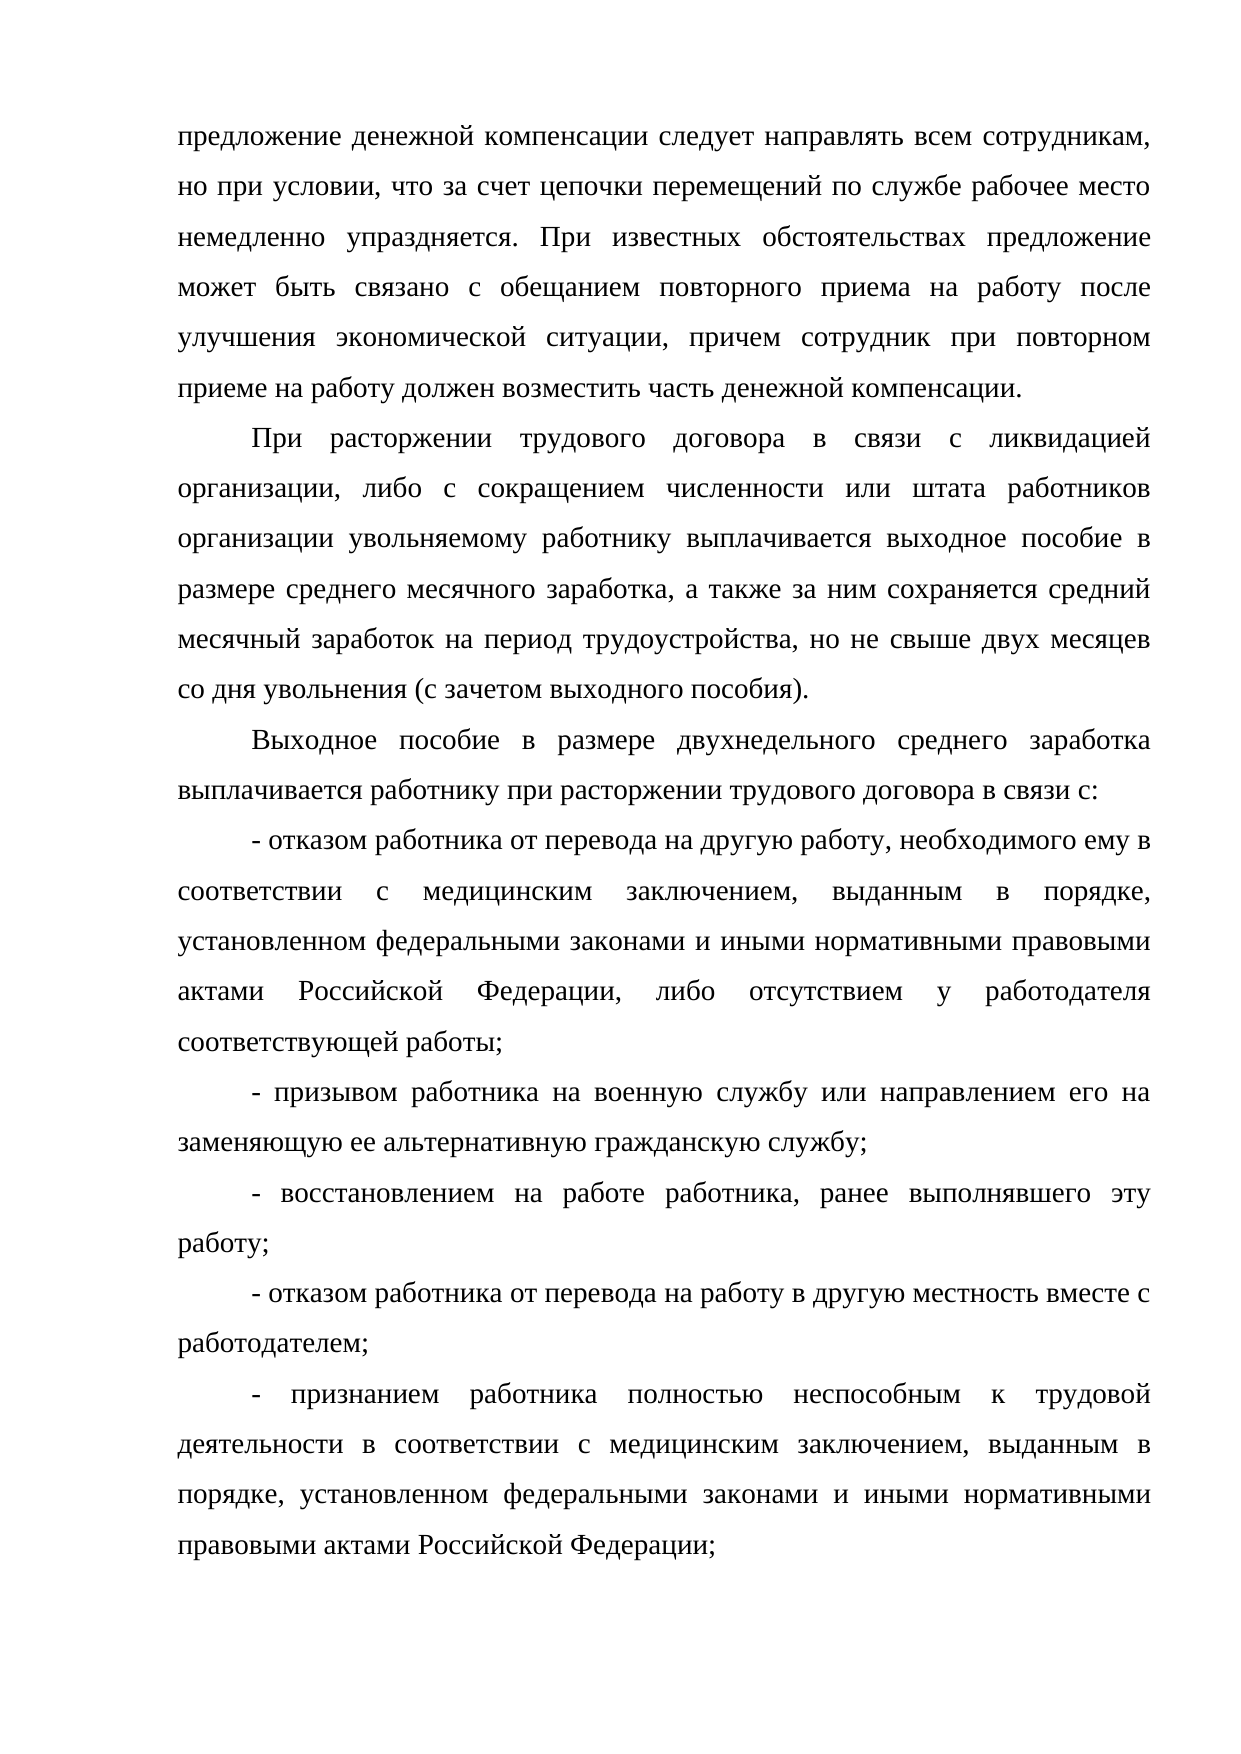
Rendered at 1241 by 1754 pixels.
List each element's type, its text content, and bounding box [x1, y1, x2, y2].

text - призывом работника на военную службу или направлением его на заменяющую ее альтернативную гражданскую службу; [177, 1074, 1152, 1158]
text - признанием работника полностью неспособным к трудовой деятельности в соответствии с медицинским заключением, выданным в порядке, установленном федеральными законами и иными нормативными правовыми актами Российской Федерации; [177, 1376, 1152, 1560]
text - отказом работника от перевода на другую работу, необходимого ему в соответствии с медицинским заключением, выданным в порядке, установленном федеральными законами и иными нормативными правовыми актами Российской Федерации, либо отсутствием у работодателя соответствующей работы; [177, 822, 1152, 1057]
text - отказом работника от перевода на работу в другую местность вместе с работодателем; [177, 1275, 1152, 1359]
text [177, 118, 1152, 403]
text Выходное пособие в размере двухнедельного среднего заработка выплачивается работнику при расторжении трудового договора в связи с: [177, 722, 1152, 806]
text - восстановлением на работе работника, ранее выполнявшего эту работу; [177, 1175, 1152, 1258]
text При расторжении трудового договора в связи с ликвидацией организации, либо с сокращением численности или штата работников организации увольняемому работнику выплачивается выходное пособие в размере среднего месячного заработка, а также за ним сохраняется средний месячный заработок на период трудоустройства, но не свыше двух месяцев со дня увольнения (с зачетом выходного пособия). [177, 420, 1152, 705]
